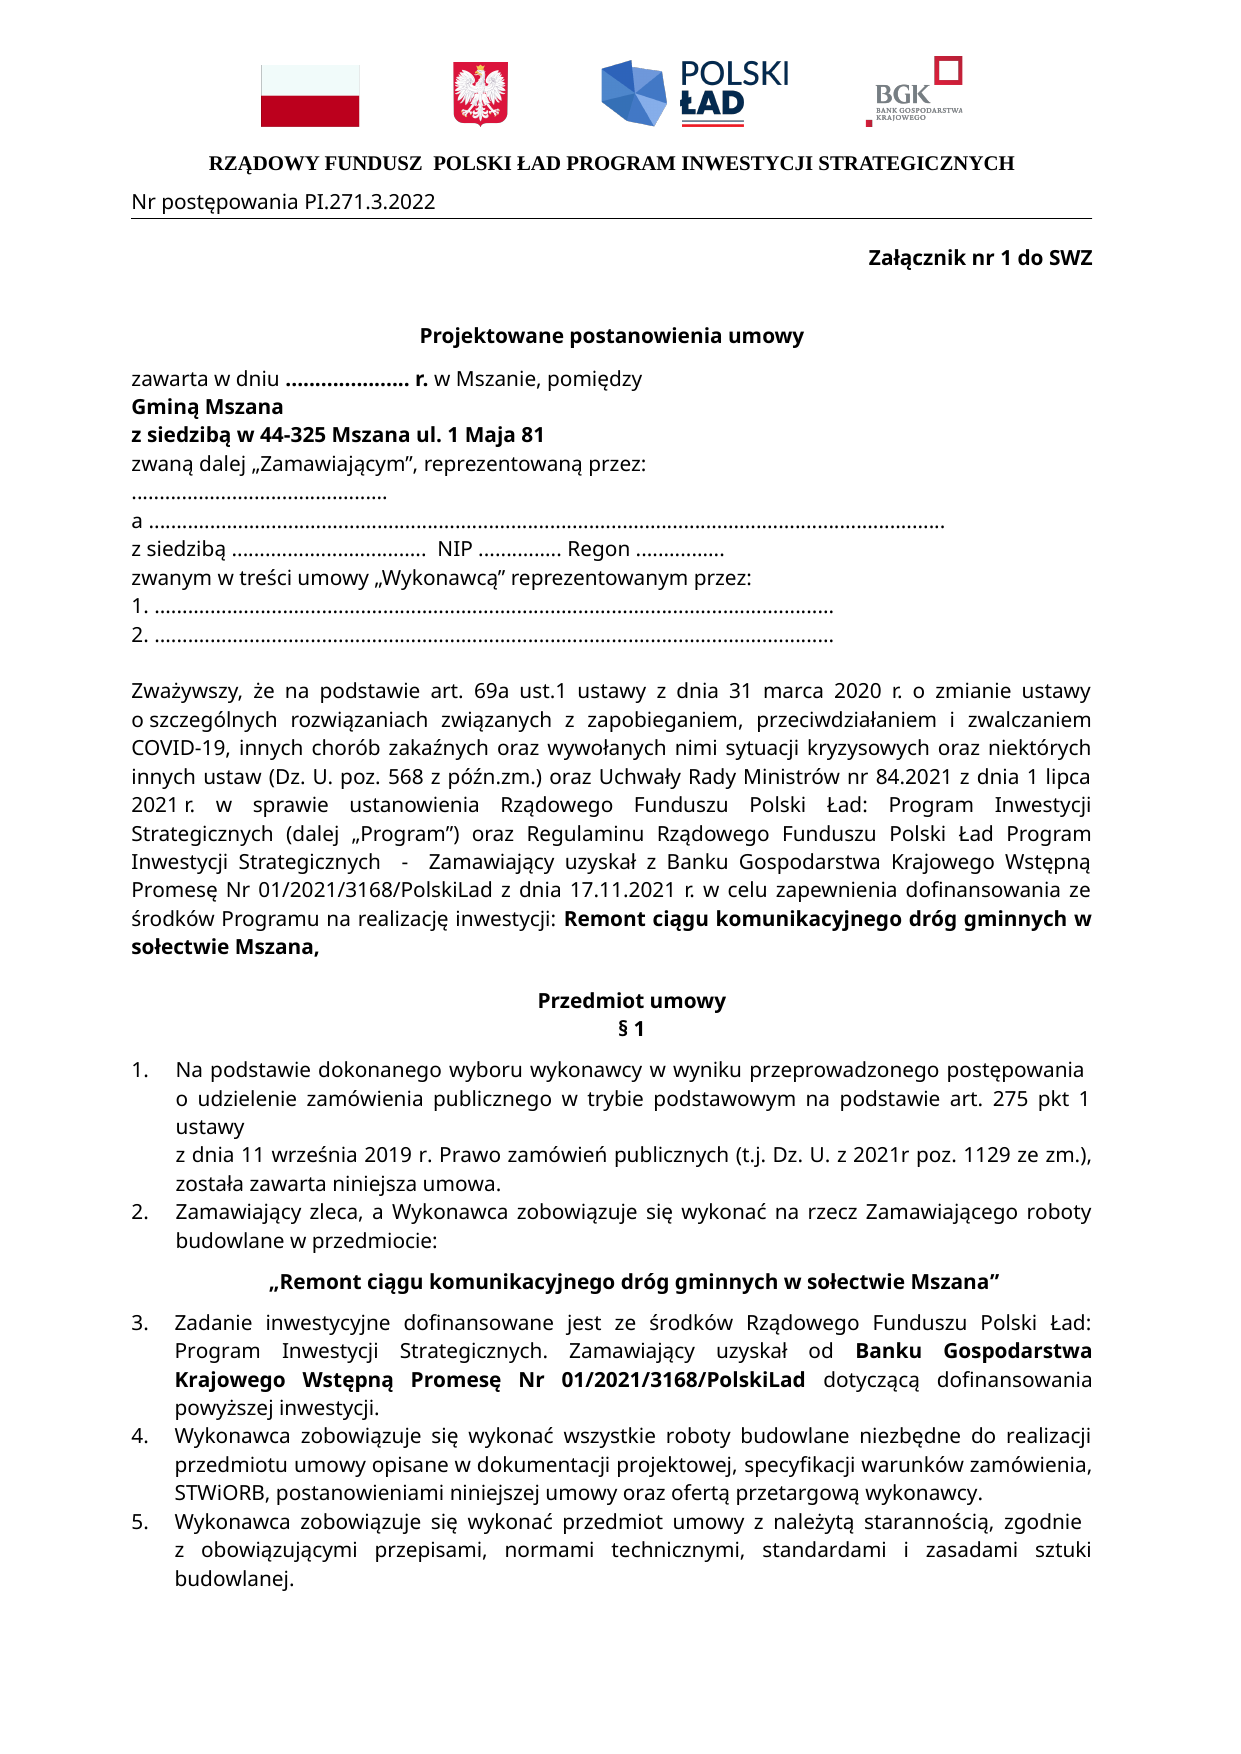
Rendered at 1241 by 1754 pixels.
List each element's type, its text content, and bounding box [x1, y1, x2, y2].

picture [261, 65, 360, 127]
text a ............................................................................................................................................... [131, 506, 1092, 534]
text 2. .......................................................................................................................... [131, 620, 1092, 648]
text z siedzibą w 44-325 Mszana ul. 1 Maja 81 [131, 421, 1092, 449]
subtitle § 1 [171, 1014, 1092, 1043]
text zwaną dalej „Zamawiającym”, reprezentowaną przez: [131, 449, 1092, 477]
title Projektowane postanowienia umowy [131, 321, 1092, 349]
text Zważywszy, że na podstawie art. 69a ust.1 ustawy z dnia 31 marca 2020 r. o zmianie ustawy o szczególnych rozwiązaniach związanych z zapobieganiem, przeciwdziałaniem i zwalczaniem COVID-19, innych chorób zakaźnych oraz wywołanych nimi sytuacji kryzysowych oraz niektórych innych ustaw (Dz. U. poz. 568 z późn.zm.) oraz Uchwały Rady Ministrów nr 84.2021 z dnia 1 lipca 2021 r. w sprawie ustanowienia Rządowego Funduszu Polski Ład: Program Inwestycji Strategicznych (dalej „Program”) oraz Regulaminu Rządowego Funduszu Polski Ład Program Inwestycji Strategicznych - Zamawiający uzyskał z Banku Gospodarstwa Krajowego Wstępną Promesę Nr 01/2021/3168/PolskiLad z dnia 17.11.2021 r. w celu zapewnienia dofinansowania ze środków Programu na realizację inwestycji: Remont ciągu komunikacyjnego dróg gminnych w sołectwie Mszana, [131, 677, 1092, 961]
text 1. .......................................................................................................................... [131, 591, 1092, 620]
text Gminą Mszana [131, 392, 1092, 421]
text z siedzibą ................................... NIP ............... Regon ................ [131, 534, 1092, 563]
text „Remont ciągu komunikacyjnego dróg gminnych w sołectwie Mszana” [175, 1267, 1092, 1295]
list Wykonawca zobowiązuje się wykonać przedmiot umowy z należytą starannością, zgodnie z obowiązującymi przepisami, normami technicznymi, standardami i zasadami sztuki budowlanej. [131, 1507, 1092, 1592]
picture [453, 62, 508, 127]
picture [601, 60, 788, 127]
list Wykonawca zobowiązuje się wykonać wszystkie roboty budowlane niezbędne do realizacji przedmiotu umowy opisane w dokumentacji projektowej, specyfikacji warunków zamówienia, STWiORB, postanowieniami niniejszej umowy oraz ofertą przetargową wykonawcy. [131, 1422, 1092, 1507]
text zawarta w dniu ..................... r. w Mszanie, pomiędzy [131, 364, 1092, 392]
text zwanym w treści umowy „Wykonawcą” reprezentowanym przez: [131, 563, 1092, 591]
text .............................................. [131, 477, 1092, 506]
list Zadanie inwestycyjne dofinansowane jest ze środków Rządowego Funduszu Polski Ład: Program Inwestycji Strategicznych. Zamawiający uzyskał od Banku Gospodarstwa Krajowego Wstępną Promesę Nr 01/2021/3168/PolskiLad dotyczącą dofinansowania powyższej inwestycji. [131, 1308, 1092, 1422]
list Zamawiający zleca, a Wykonawca zobowiązuje się wykonać na rzecz Zamawiającego roboty budowlane w przedmiocie: [131, 1197, 1092, 1254]
subtitle Przedmiot umowy [171, 986, 1092, 1014]
text Załącznik nr 1 do SWZ [131, 243, 1092, 271]
picture [865, 56, 963, 127]
list Na podstawie dokonanego wyboru wykonawcy w wyniku przeprowadzonego postępowania o udzielenie zamówienia publicznego w trybie podstawowym na podstawie art. 275 pkt 1 ustawy z dnia 11 września 2019 r. Prawo zamówień publicznych (t.j. Dz. U. z 2021r poz. 1129 ze zm.), została zawarta niniejsza umowa. [131, 1055, 1092, 1197]
